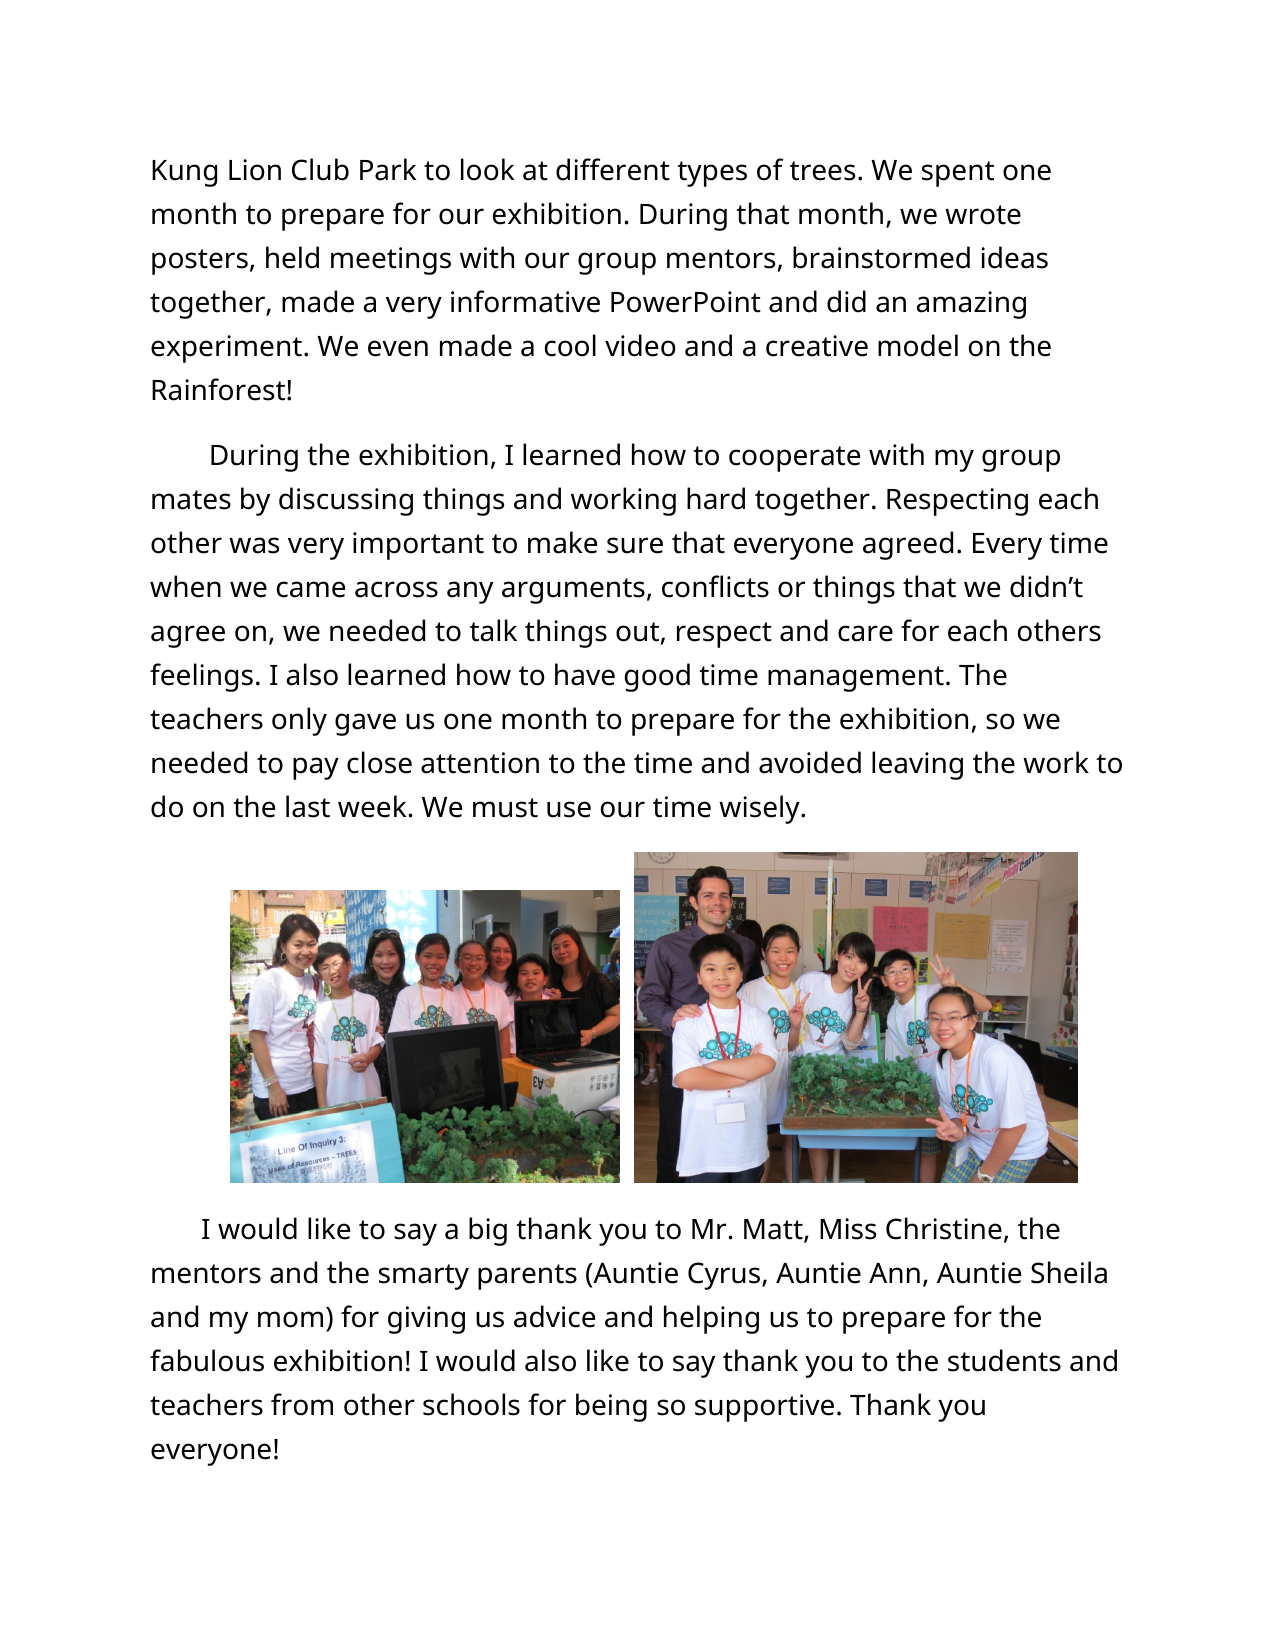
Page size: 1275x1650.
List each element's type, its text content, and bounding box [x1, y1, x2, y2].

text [150, 150, 1125, 409]
text I would like to say a big thank you to Mr. Matt, Miss Christine, the mentors and the smarty parents (Auntie Cyrus, Auntie Ann, Auntie Sheila and my mom) for giving us advice and helping us to prepare for the fabulous exhibition! I would also like to say thank you to the students and teachers from other schools for being so supportive. Thank you everyone! [150, 1209, 1125, 1468]
picture [230, 890, 620, 1183]
text During the exhibition, I learned how to cooperate with my group mates by discussing things and working hard together. Respecting each other was very important to make sure that everyone agreed. Every time when we came across any arguments, conflicts or things that we didn’t agree on, we needed to talk things out, respect and care for each others feelings. I also learned how to have good time management. The teachers only gave us one month to prepare for the exhibition, so we needed to pay close attention to the time and avoided leaving the work to do on the last week. We must use our time wisely. [150, 435, 1125, 826]
picture [634, 852, 1078, 1183]
